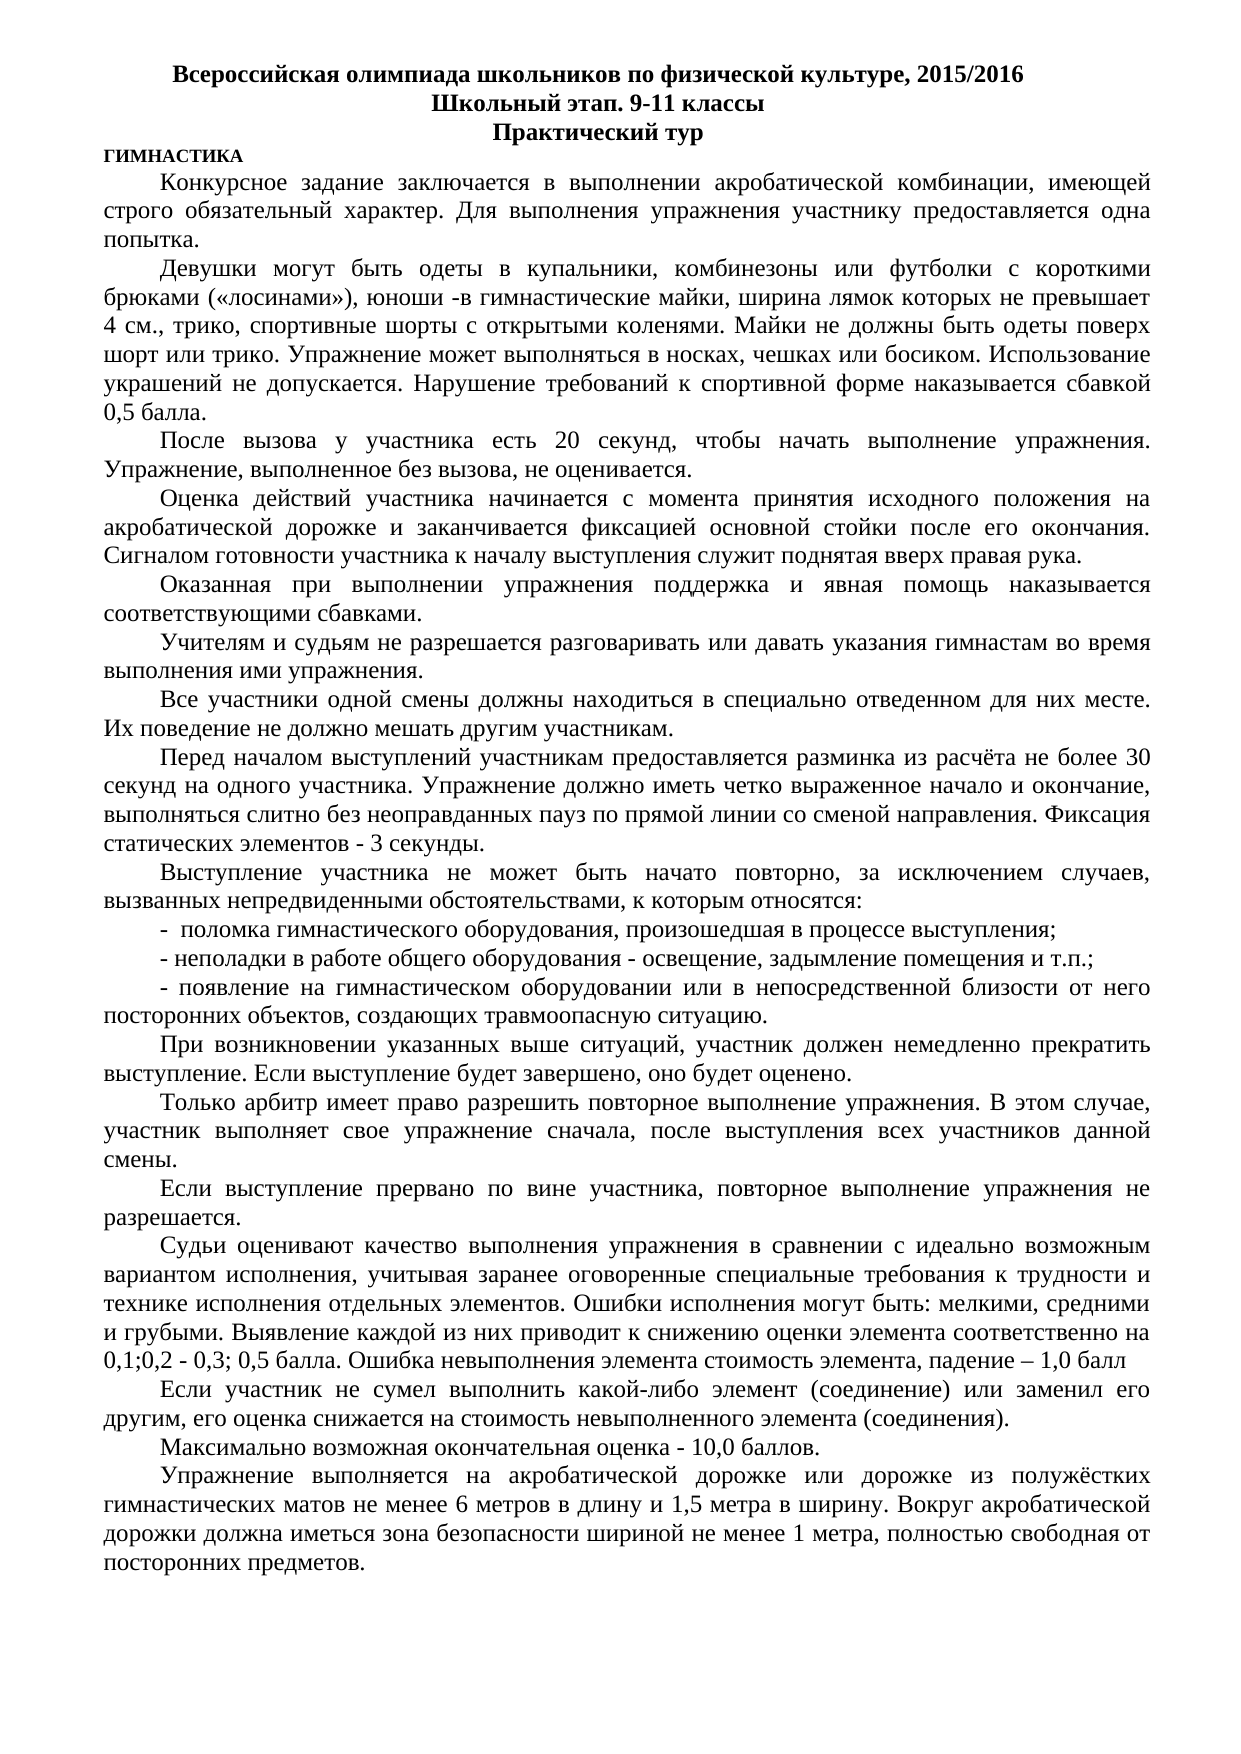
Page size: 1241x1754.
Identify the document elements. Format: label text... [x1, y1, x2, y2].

text После вызова у участника есть 20 секунд, чтобы начать выполнение упражнения. Упражнение, выполненное без вызова, не оценивается. [103, 426, 1152, 483]
text Оказанная при выполнении упражнения поддержка и явная помощь наказывается соответствующими сбавками. [103, 569, 1152, 627]
text Всероссийская олимпиада школьников по физической культуре, 2015/2016 [103, 59, 1093, 88]
text Судьи оценивают качество выполнения упражнения в сравнении с идеально возможным вариантом исполнения, учитывая заранее оговоренные специальные требования к трудности и технике исполнения отдельных элементов. Ошибки исполнения могут быть: мелкими, средними и грубыми. Выявление каждой из них приводит к снижению оценки элемента соответственно на 0,1;0,2 - 0,3; 0,5 балла. Ошибка невыполнения элемента стоимость элемента, падение – 1,0 балл [103, 1231, 1152, 1374]
text Практический тур [103, 117, 1093, 145]
text ГИМНАСТИКА [103, 145, 1152, 167]
text Только арбитр имеет право разрешить повторное выполнение упражнения. В этом случае, участник выполняет свое упражнение сначала, после выступления всех участников данной смены. [103, 1087, 1152, 1173]
text Упражнение выполняется на акробатической дорожке или дорожке из полужёстких гимнастических матов не менее 6 метров в длину и в ширину. Вокруг акробатической дорожки должна иметься зона безопасности шириной не менее , полностью свободная от посторонних предметов. [103, 1461, 1152, 1576]
text Конкурсное задание заключается в выполнении акробатической комбинации, имеющей строго обязательный характер. Для выполнения упражнения участнику предоставляется одна попытка. [103, 167, 1152, 253]
text Максимально возможная окончательная оценка - 10,0 баллов. [103, 1432, 1152, 1461]
text Все участники одной смены должны находиться в специально отведенном для них месте. Их поведение не должно мешать другим участникам. [103, 684, 1152, 742]
text При возникновении указанных выше ситуаций, участник должен немедленно прекратить выступление. Если выступление будет завершено, оно будет оценено. [103, 1029, 1152, 1087]
text - поломка гимнастического оборудования, произошедшая в процессе выступления; [103, 914, 1152, 943]
text - неполадки в работе общего оборудования - освещение, задымление помещения и т.п.; [103, 943, 1152, 972]
text Учителям и судьям не разрешается разговаривать или давать указания гимнастам во время выполнения ими упражнения. [103, 627, 1152, 684]
text Выступление участника не может быть начато повторно, за исключением случаев, вызванных непредвиденными обстоятельствами, к которым относятся: [103, 857, 1152, 914]
text Перед началом выступлений участникам предоставляется разминка из расчёта не более 30 секунд на одного участника. Упражнение должно иметь четко выраженное начало и окончание, выполняться слитно без неоправданных пауз по прямой линии со сменой направления. Фиксация статических элементов - 3 секунды. [103, 742, 1152, 857]
text Если участник не сумел выполнить какой-либо элемент (соединение) или заменил его другим, его оценка снижается на стоимость невыполненного элемента (соединения). [103, 1374, 1152, 1432]
text Школьный этап. 9-11 классы [103, 88, 1093, 117]
text Если выступление прервано по вине участника, повторное выполнение упражнения не разрешается. [103, 1173, 1152, 1231]
text Оценка действий участника начинается с момента принятия исходного положения на акробатической дорожке и заканчивается фиксацией основной стойки после его окончания. Сигналом готовности участника к началу выступления служит поднятая вверх правая рука. [103, 483, 1152, 569]
text Девушки могут быть одеты в купальники, комбинезоны или футболки с короткими брюками («лосинами»), юноши -в гимнастические майки, ширина лямок которых не превышает ., трико, спортивные шорты с открытыми коленями. Майки не должны быть одеты поверх шорт или трико. Упражнение может выполняться в носках, чешках или босиком. Использование украшений не допускается. Нарушение требований к спортивной форме наказывается сбавкой 0,5 балла. [103, 253, 1152, 426]
text - появление на гимнастическом оборудовании или в непосредственной близости от него посторонних объектов, создающих травмоопасную ситуацию. [103, 972, 1152, 1029]
